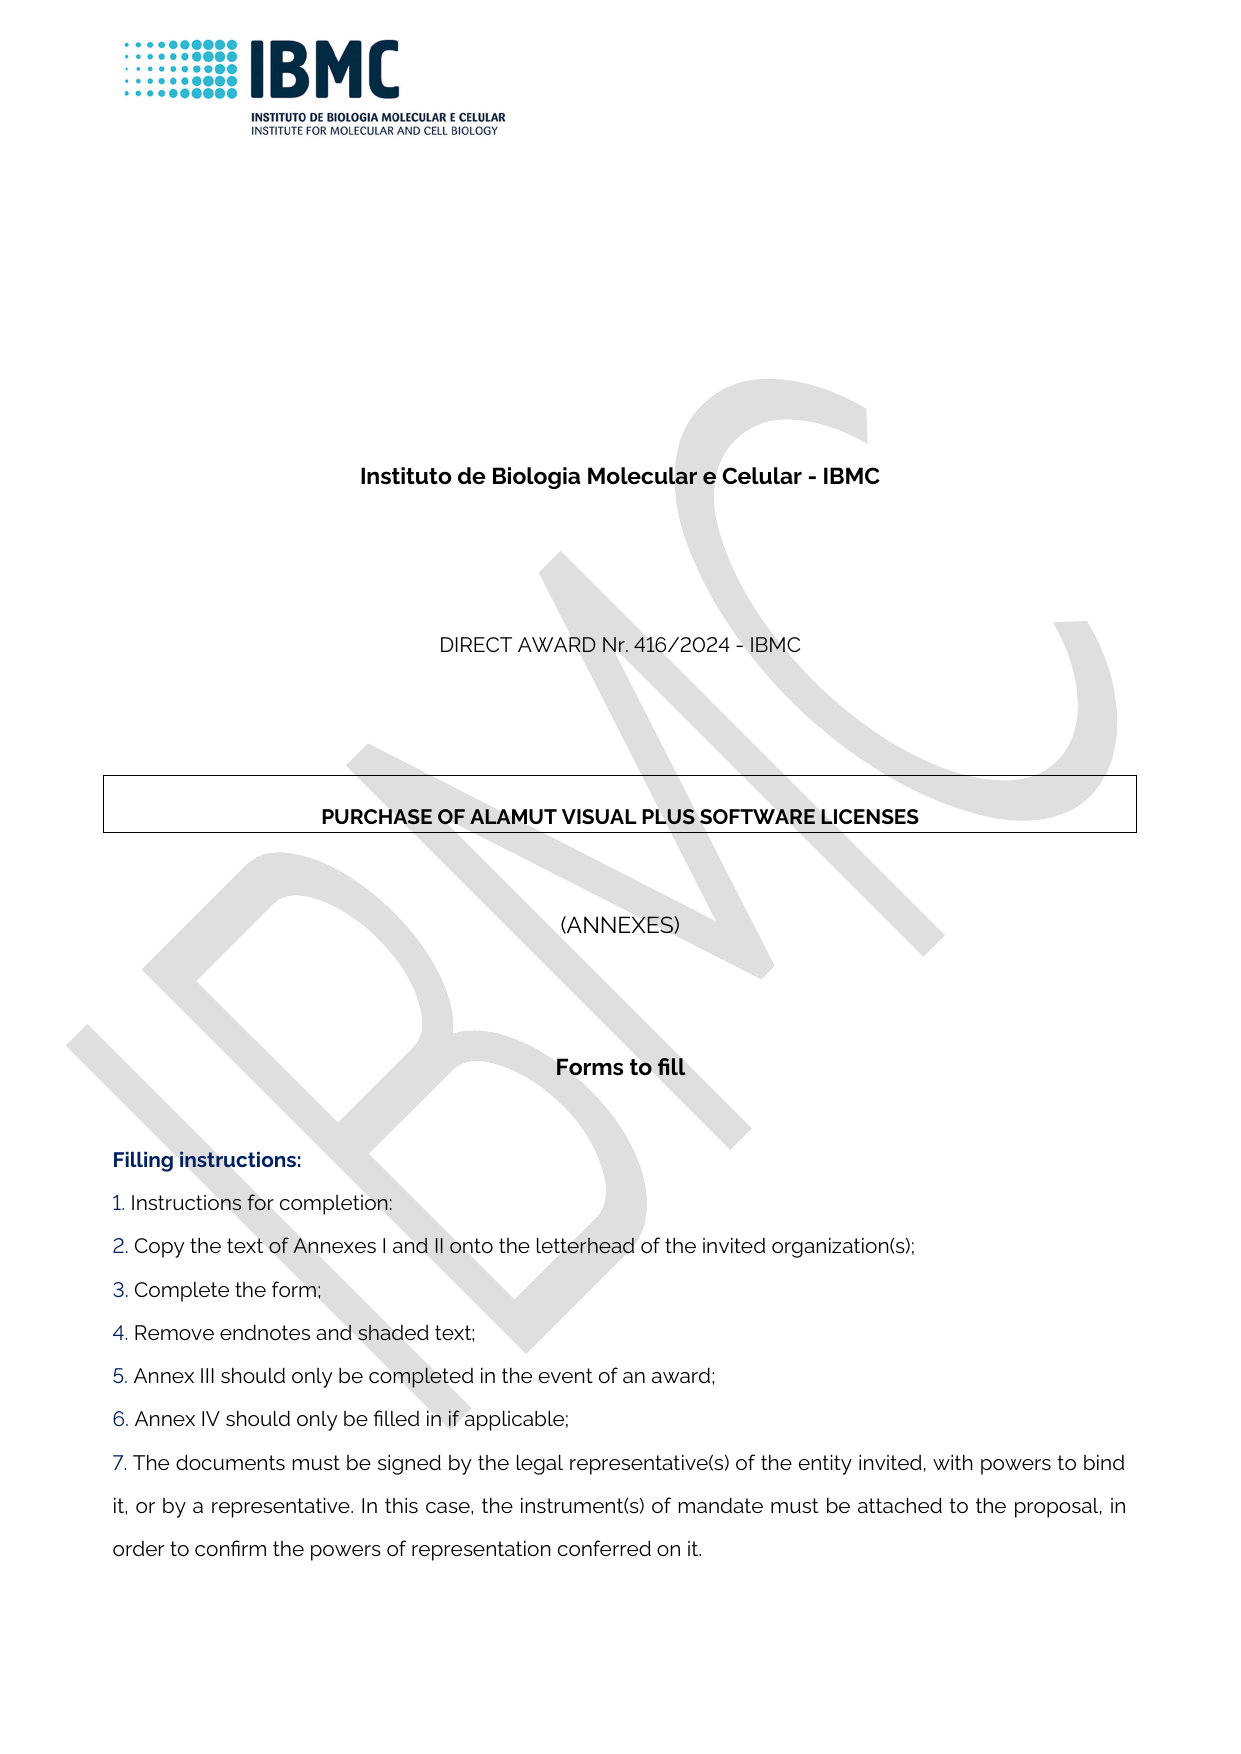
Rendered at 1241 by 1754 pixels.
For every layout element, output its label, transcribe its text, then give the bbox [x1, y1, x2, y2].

text Forms to fill [112, 1049, 1128, 1081]
text PURCHASE OF ALAMUT VISUAL PLUS SOFTWARE LICENSES [104, 776, 1136, 832]
picture [112, 25, 512, 151]
list Complete the form; [112, 1273, 1128, 1302]
list Copy the text of Annexes I and II onto the letterhead of the invited organization(s); [112, 1230, 1128, 1259]
text (ANNEXES) [112, 907, 1128, 939]
list Instructions for completion: [112, 1187, 1128, 1216]
text Filling instructions: [112, 1144, 1128, 1172]
text Instituto de Biologia Molecular e Celular - IBMC [112, 458, 1128, 490]
list Annex III should only be completed in the event of an award; [112, 1360, 1128, 1388]
list Annex IV should only be filled in if applicable; [112, 1403, 1128, 1432]
text DIRECT AWARD Nr. 416/2024 - IBMC [112, 629, 1128, 658]
list Remove endnotes and shaded text; [112, 1316, 1128, 1345]
list The documents must be signed by the legal representative(s) of the entity invited, with powers to bind it, or by a representative. In this case, the instrument(s) of mandate must be attached to the proposal, in order to confirm the powers of representation conferred on it. [112, 1446, 1128, 1561]
